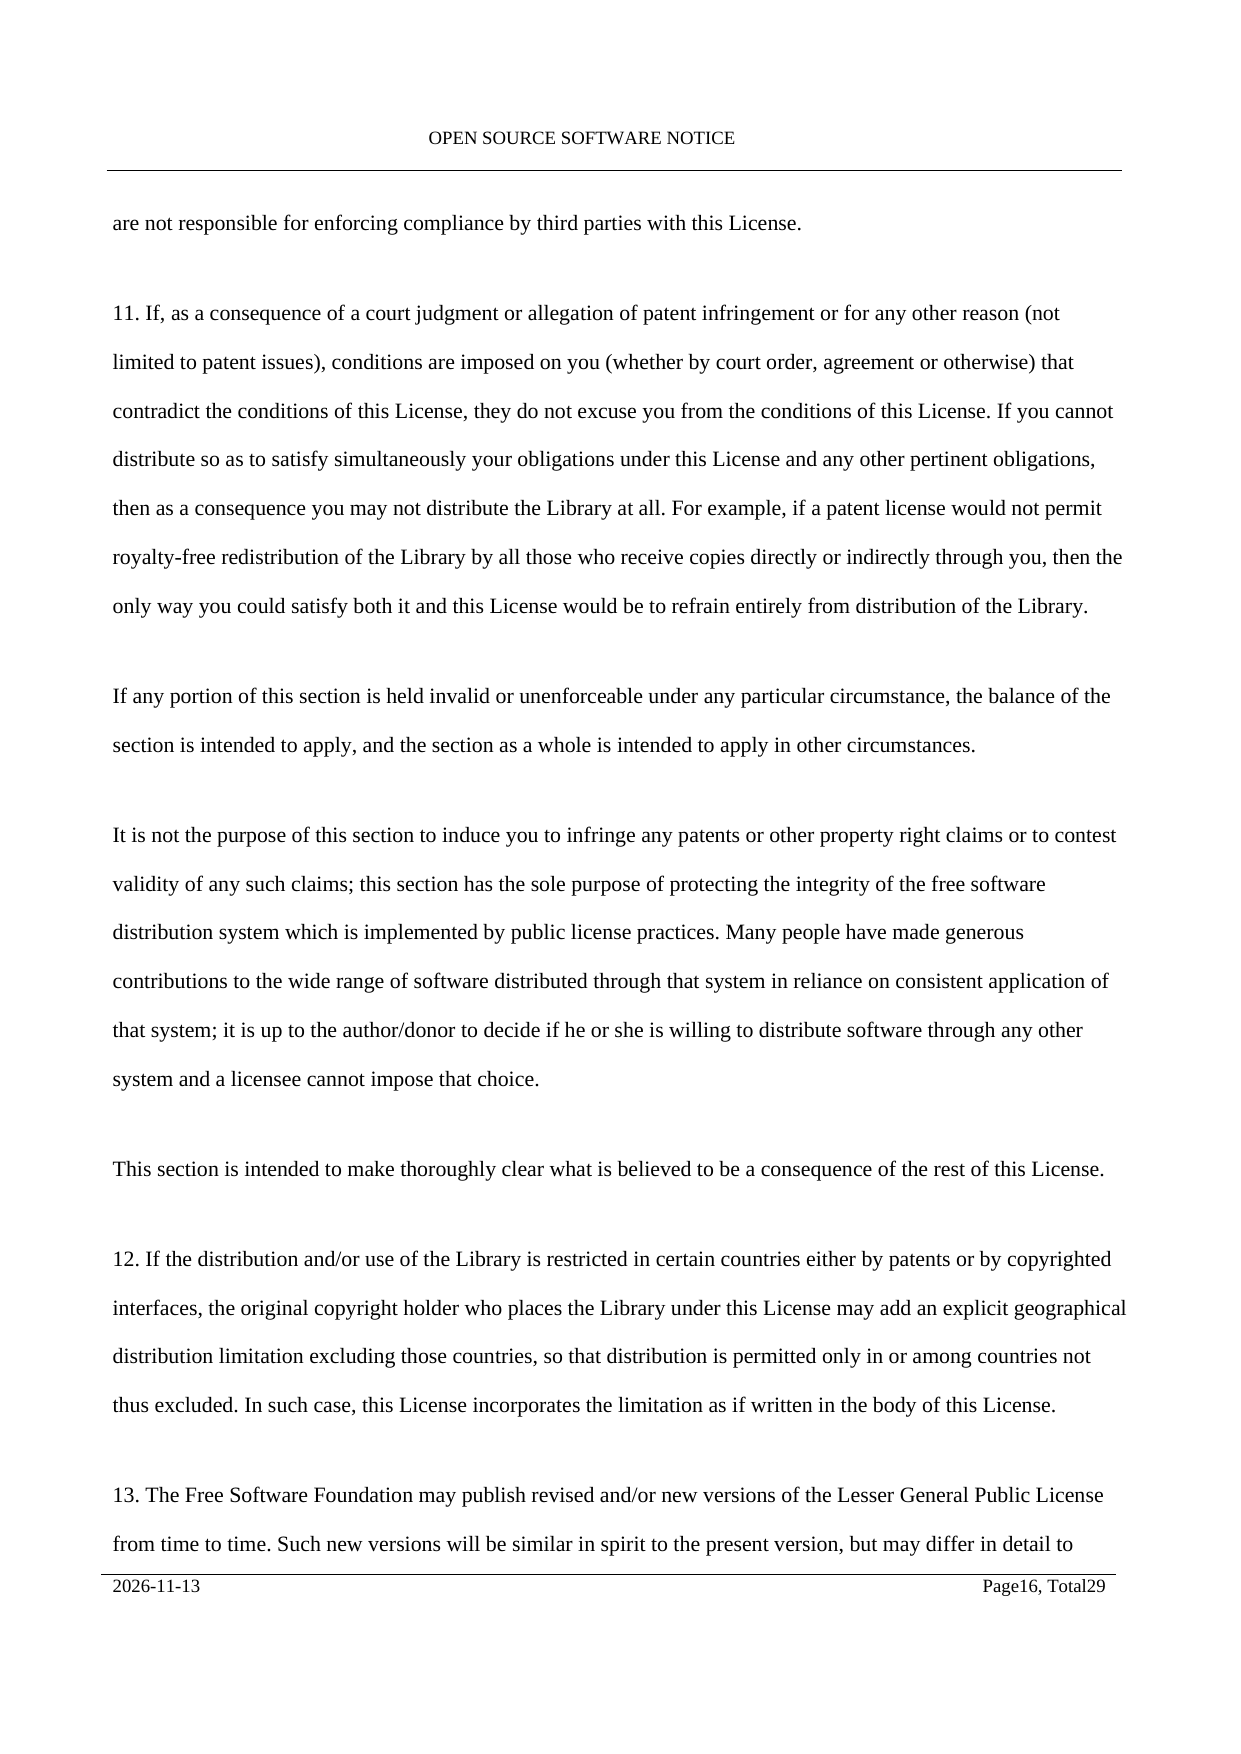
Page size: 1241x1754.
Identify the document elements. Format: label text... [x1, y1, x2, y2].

text 12. If the distribution and/or use of the Library is restricted in certain countries either by patents or by copyrighted interfaces, the original copyright holder who places the Library under this License may add an explicit geographical distribution limitation excluding those countries, so that distribution is permitted only in or among countries not thus excluded. In such case, this License incorporates the limitation as if written in the body of this License. [112, 1242, 1128, 1421]
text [112, 206, 1128, 239]
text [112, 1479, 1128, 1560]
text 11. If, as a consequence of a court judgment or allegation of patent infringement or for any other reason (not limited to patent issues), conditions are imposed on you (whether by court order, agreement or otherwise) that contradict the conditions of this License, they do not excuse you from the conditions of this License. If you cannot distribute so as to satisfy simultaneously your obligations under this License and any other pertinent obligations, then as a consequence you may not distribute the Library at all. For example, if a patent license would not permit royalty-free redistribution of the Library by all those who receive copies directly or indirectly through you, then the only way you could satisfy both it and this License would be to refrain entirely from distribution of the Library. [112, 297, 1128, 622]
text This section is intended to make thoroughly clear what is believed to be a consequence of the rest of this License. [112, 1152, 1128, 1185]
text It is not the purpose of this section to induce you to infringe any patents or other property right claims or to contest validity of any such claims; this section has the sole purpose of protecting the integrity of the free software distribution system which is implemented by public license practices. Many people have made generous contributions to the wide range of software distributed through that system in reliance on consistent application of that system; it is up to the author/donor to decide if he or she is willing to distribute software through any other system and a licensee cannot impose that choice. [112, 818, 1128, 1094]
text If any portion of this section is held invalid or unenforceable under any particular circumstance, the balance of the section is intended to apply, and the section as a whole is intended to apply in other circumstances. [112, 679, 1128, 761]
